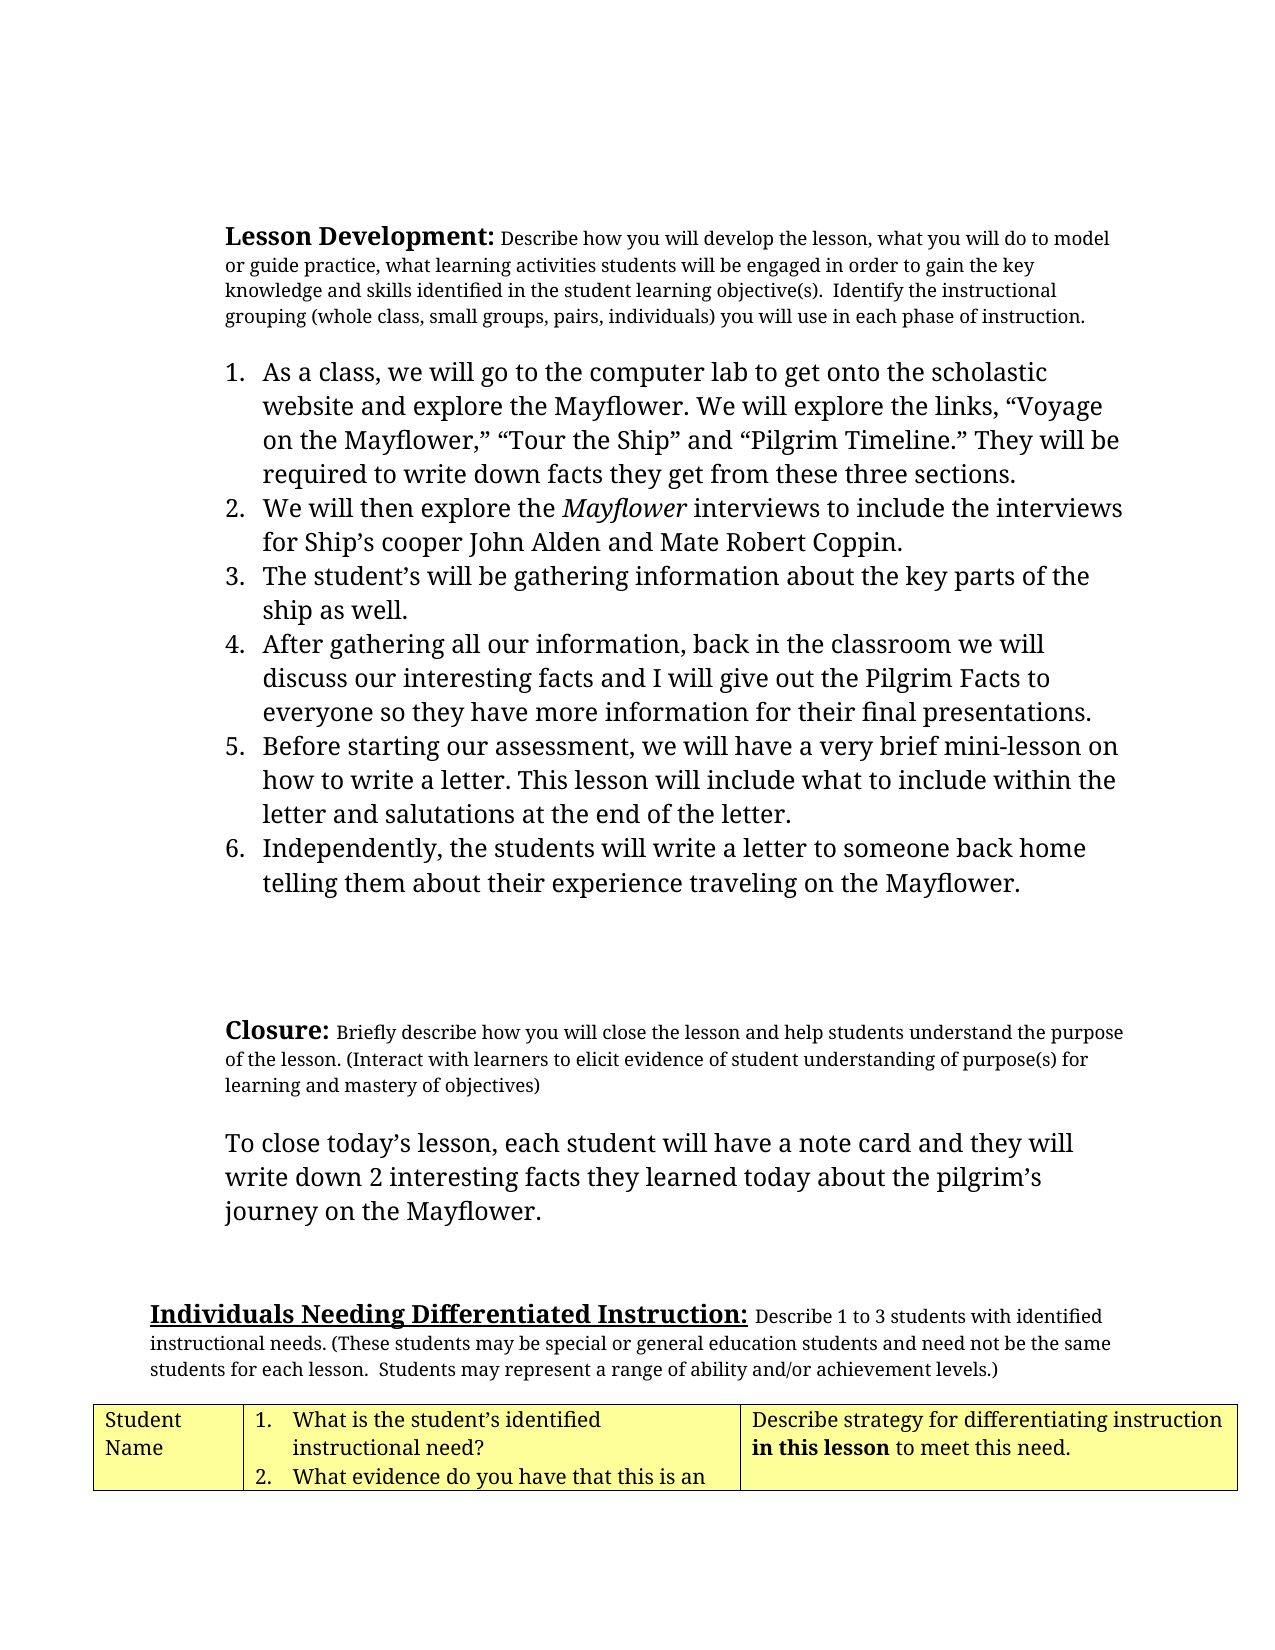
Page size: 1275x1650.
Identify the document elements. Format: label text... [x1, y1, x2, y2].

text Individuals Needing Differentiated Instruction: Describe 1 to 3 students with identified instructional needs. (These students may be special or general education students and need not be the same students for each lesson. Students may represent a range of ability and/or achievement levels.) [150, 1296, 1125, 1381]
table_header Student Name [94, 1405, 243, 1490]
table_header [244, 1405, 740, 1490]
text To close today’s lesson, each student will have a note card and they will write down 2 interesting facts they learned today about the pilgrim’s journey on the Mayflower. [225, 1126, 1125, 1228]
list Independently, the students will write a letter to someone back home telling them about their experience traveling on the Mayflower. [225, 831, 1125, 899]
list After gathering all our information, back in the classroom we will discuss our interesting facts and I will give out the Pilgrim Facts to everyone so they have more information for their final presentations. [225, 627, 1125, 729]
list The student’s will be gathering information about the key parts of the ship as well. [225, 559, 1125, 627]
list As a class, we will go to the computer lab to get onto the scholastic website and explore the Mayflower. We will explore the links, “Voyage on the Mayflower,” “Tour the Ship” and “Pilgrim Timeline.” They will be required to write down facts they get from these three sections. [225, 354, 1125, 491]
text Closure: Briefly describe how you will close the lesson and help students understand the purpose of the lesson. (Interact with learners to elicit evidence of student understanding of purpose(s) for learning and mastery of objectives) [225, 1012, 1125, 1097]
list We will then explore the Mayflower interviews to include the interviews for Ship’s cooper John Alden and Mate Robert Coppin. [225, 491, 1125, 559]
text Lesson Development: Describe how you will develop the lesson, what you will do to model or guide practice, what learning activities students will be engaged in order to gain the key knowledge and skills identified in the student learning objective(s). Identify the instructional grouping (whole class, small groups, pairs, individuals) you will use in each phase of instruction. [225, 218, 1125, 329]
list Before starting our assessment, we will have a very brief mini-lesson on how to write a letter. This lesson will include what to include within the letter and salutations at the end of the letter. [225, 729, 1125, 831]
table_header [741, 1405, 1237, 1490]
